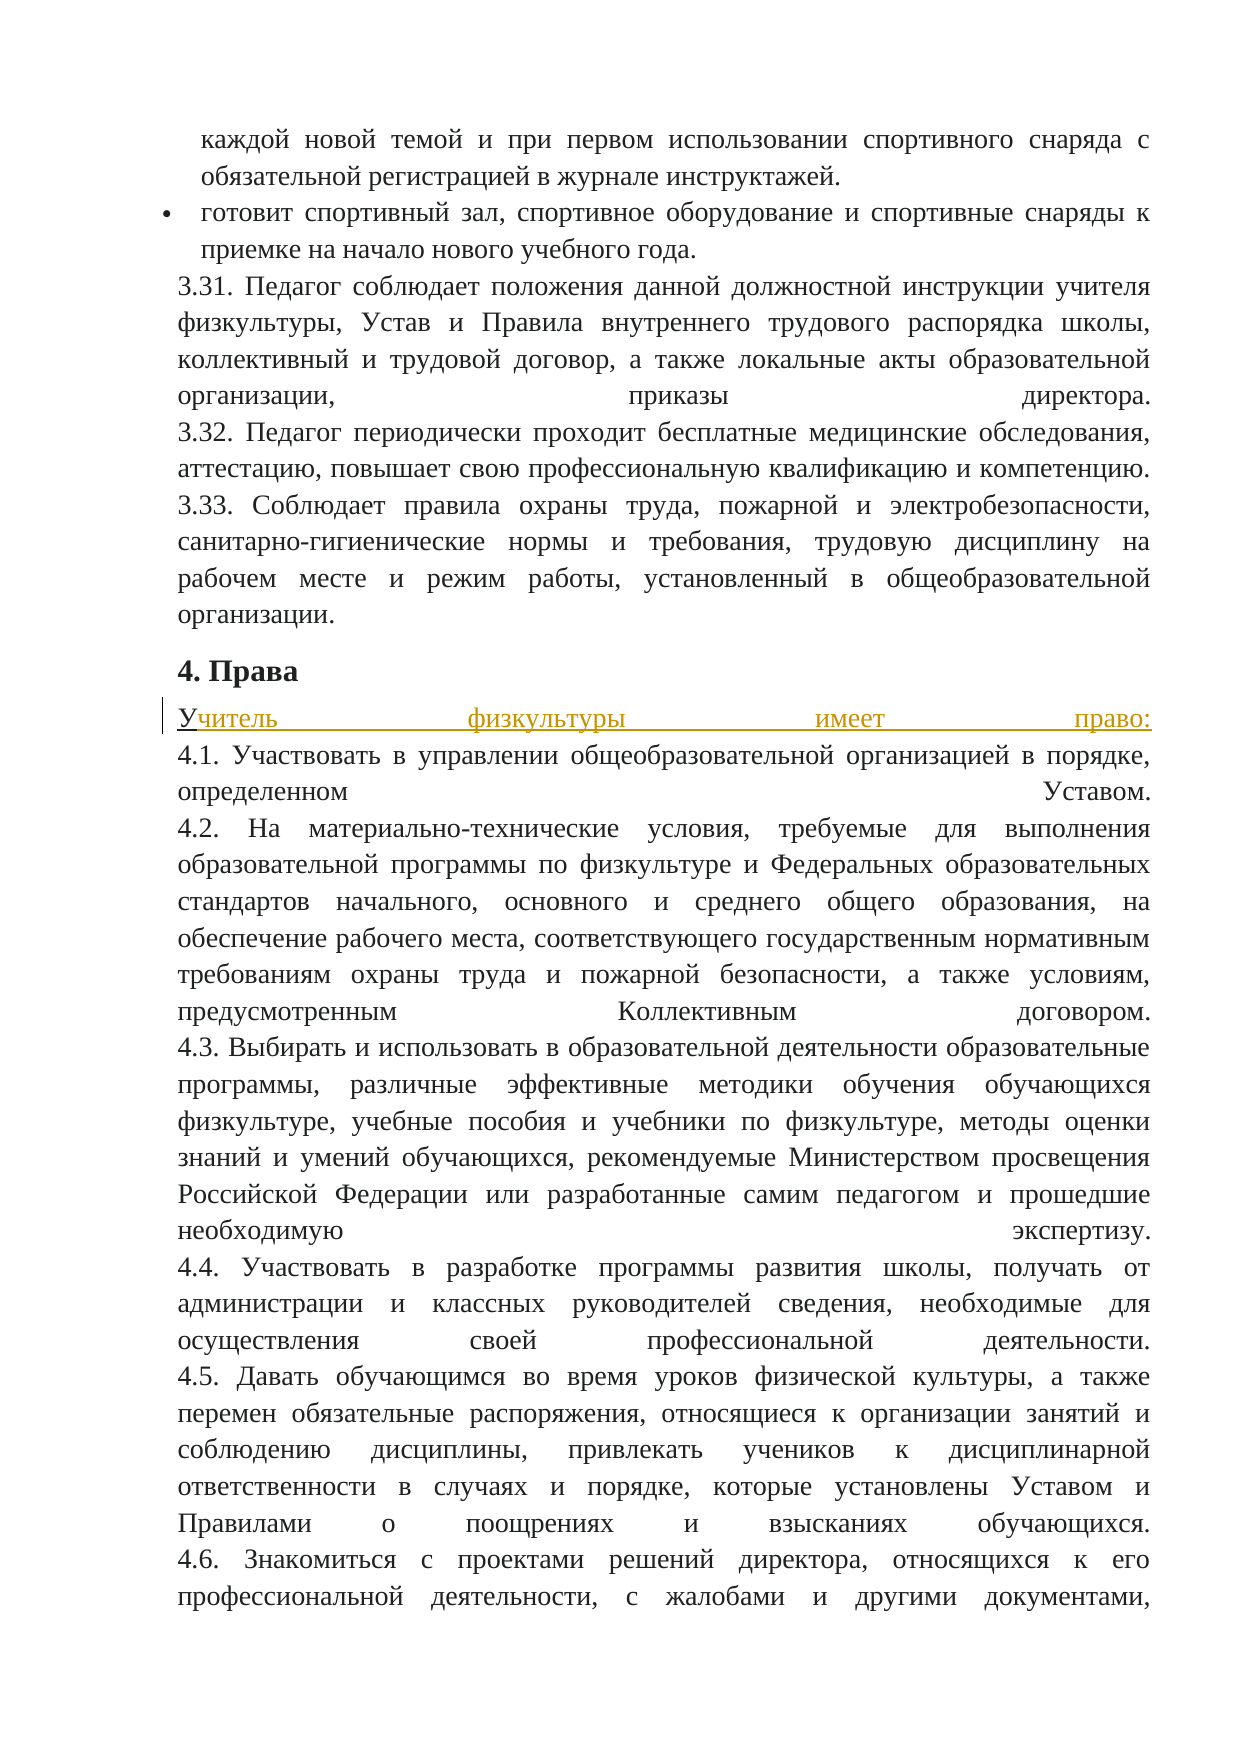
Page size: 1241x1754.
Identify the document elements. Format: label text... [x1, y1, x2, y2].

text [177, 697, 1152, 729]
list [163, 118, 1152, 191]
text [177, 731, 1152, 1611]
text 3.31. Педагог соблюдает положения данной должностной инструкции учителя физкультуры, Устав и Правила внутреннего трудового распорядка школы, коллективный и трудовой договор, а также локальные акты образовательной организации, приказы директора. 3.32. Педагог периодически проходит бесплатные медицинские обследования, аттестацию, повышает свою профессиональную квалификацию и компетенцию. 3.33. Соблюдает правила охраны труда, пожарной и электробезопасности, санитарно-гигиенические нормы и требования, трудовую дисциплину на рабочем месте и режим работы, установленный в общеобразовательной организации. [177, 264, 1152, 630]
text 4. Права [177, 649, 1152, 688]
list готовит спортивный зал, спортивное оборудование и спортивные снаряды к приемке на начало нового учебного года. [163, 191, 1152, 264]
